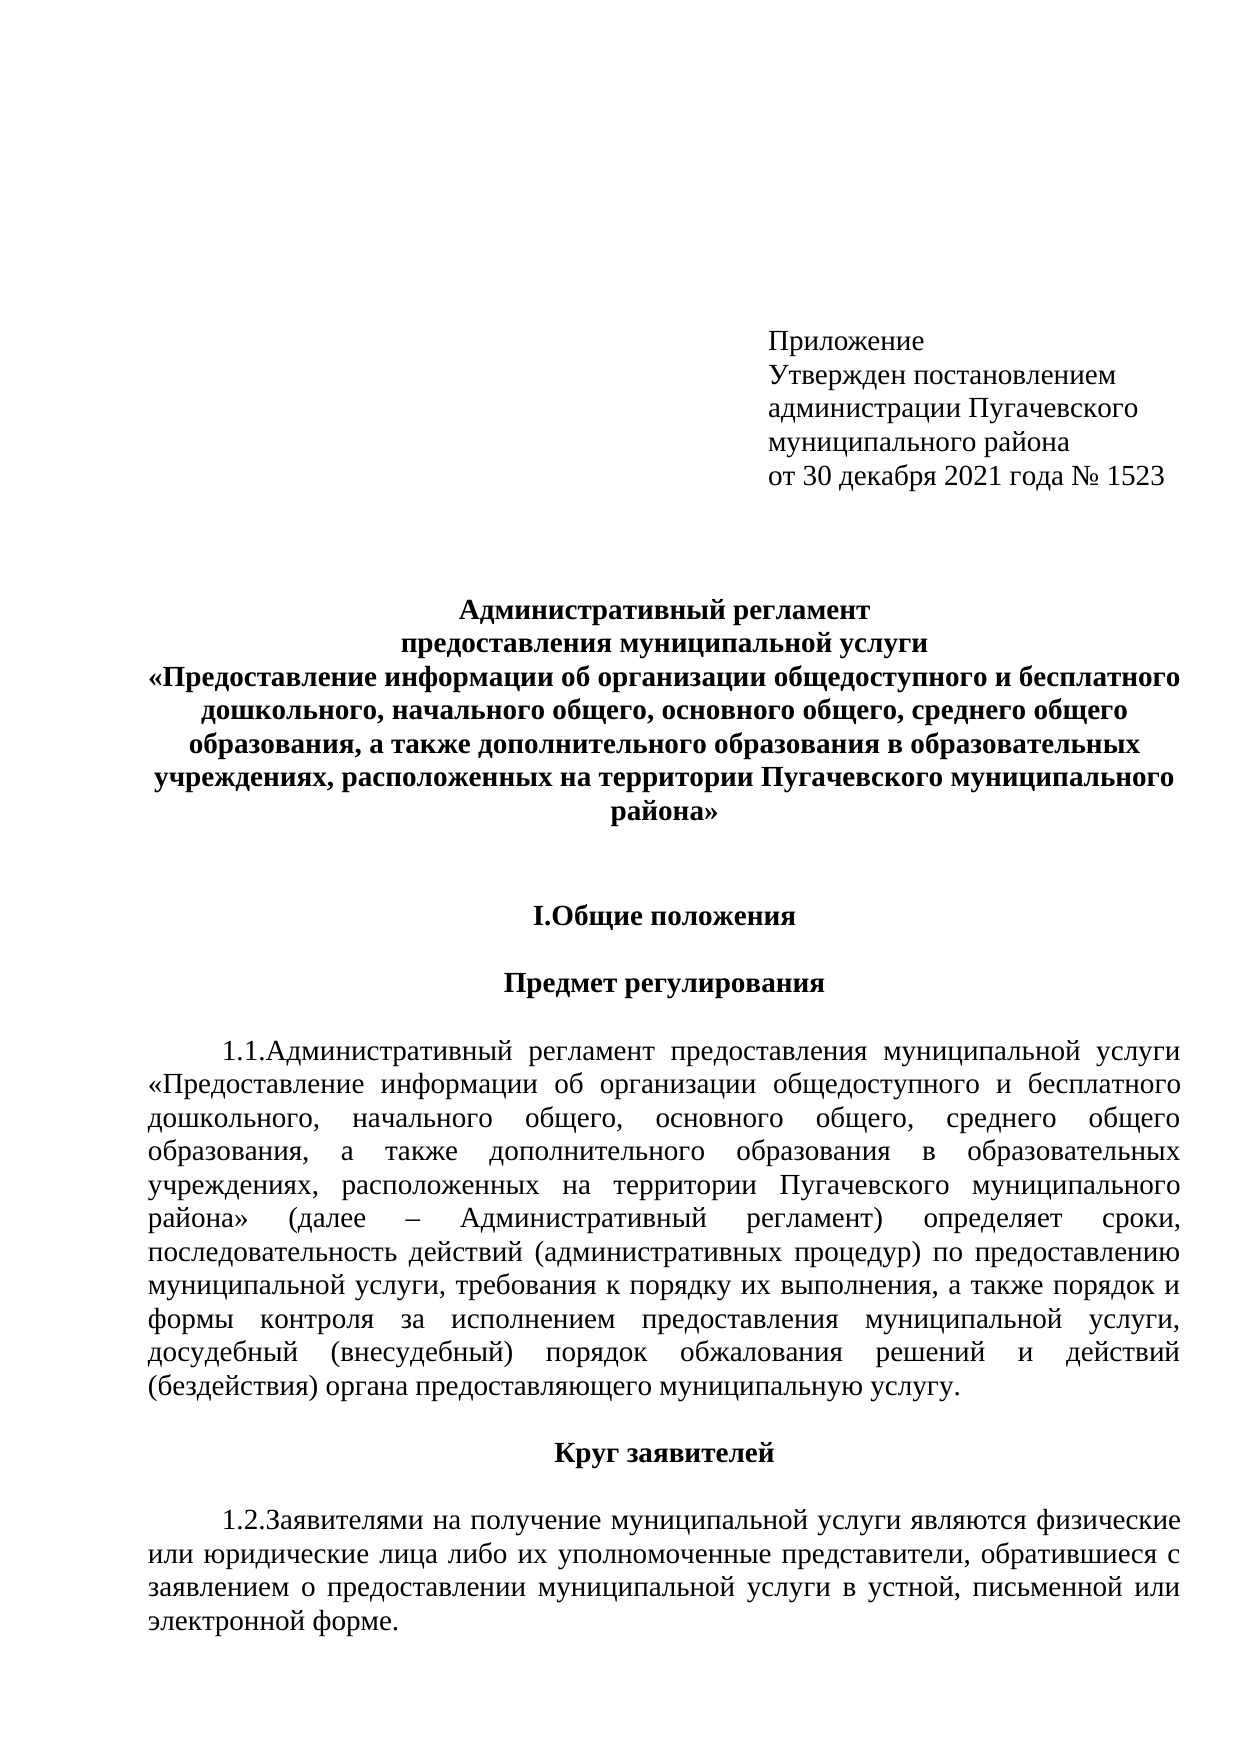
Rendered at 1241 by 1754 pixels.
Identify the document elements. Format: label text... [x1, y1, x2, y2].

text 1.2.Заявителями на получение муниципальной услуги являются физические или юридические лица либо их уполномоченные представители, обратившиеся с заявлением о предоставлении муниципальной услуги в устной, письменной или электронной форме. [148, 1502, 1181, 1636]
text Предмет регулирования [148, 966, 1181, 999]
text I.Общие положения [148, 898, 1181, 932]
text Приложение [768, 323, 1181, 357]
text 1.1.Административный регламент предоставления муниципальной услуги «Предоставление информации об организации общедоступного и бесплатного дошкольного, начального общего, основного общего, среднего общего образования, а также дополнительного образования в образовательных учреждениях, расположенных на территории Пугачевского муниципального района» (далее – Административный регламент) определяет сроки, последовательность действий (административных процедур) по предоставлению муниципальной услуги, требования к порядку их выполнения, а также порядок и формы контроля за исполнением предоставления муниципальной услуги, досудебный (внесудебный) порядок обжалования решений и действий (бездействия) органа предоставляющего муниципальную услугу. [148, 1033, 1181, 1402]
text администрации Пугачевского [768, 391, 1181, 424]
text муниципального района [768, 424, 1181, 458]
text от 30 декабря 2021 года № 1523 [768, 458, 1181, 491]
text Круг заявителей [148, 1435, 1181, 1469]
text Административный регламент [148, 592, 1181, 625]
text «Предоставление информации об организации общедоступного и бесплатного дошкольного, начального общего, основного общего, среднего общего образования, а также дополнительного образования в образовательных учреждениях, расположенных на территории Пугачевского муниципального района» [148, 659, 1181, 827]
text предоставления муниципальной услуги [148, 625, 1181, 659]
text Утвержден постановлением [768, 357, 1181, 391]
